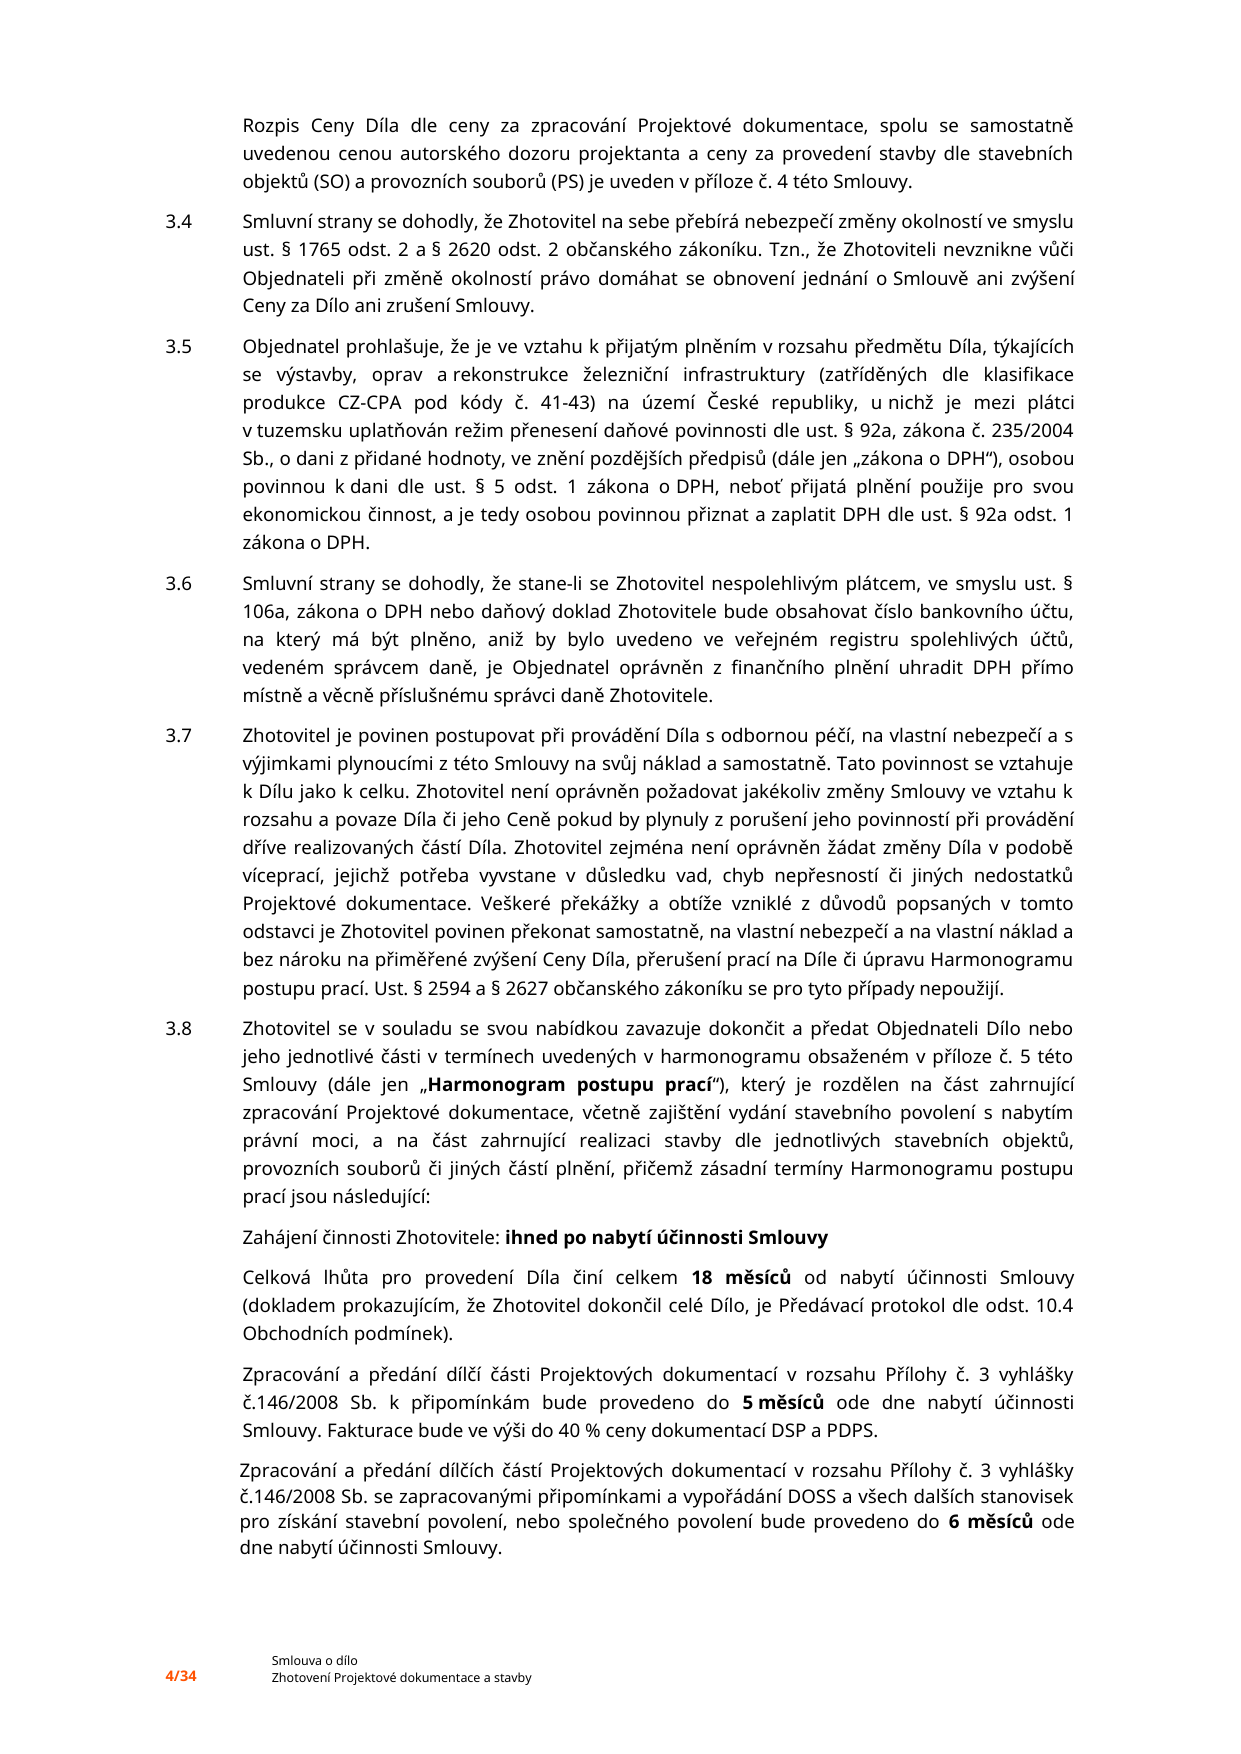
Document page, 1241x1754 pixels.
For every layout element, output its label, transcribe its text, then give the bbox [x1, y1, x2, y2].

text Rozpis Ceny Díla dle ceny za zpracování Projektové dokumentace, spolu se samostatně uvedenou cenou autorského dozoru projektanta a ceny za provedení stavby dle stavebních objektů (SO) a provozních souborů (PS) je uveden v příloze č. 4 této Smlouvy. [242, 112, 1075, 194]
text Zahájení činnosti Zhotovitele: ihned po nabytí účinnosti Smlouvy [242, 1224, 1075, 1249]
text Zhotovitel se v souladu se svou nabídkou zavazuje dokončit a předat Objednateli Dílo nebo jeho jednotlivé části v termínech uvedených v harmonogramu obsaženém v příloze č. 5 této Smlouvy (dále jen „Harmonogram postupu prací“), který je rozdělen na část zahrnující zpracování Projektové dokumentace, včetně zajištění vydání stavebního povolení s nabytím právní moci, a na část zahrnující realizaci stavby dle jednotlivých stavebních objektů, provozních souborů či jiných částí plnění, přičemž zásadní termíny Harmonogramu postupu prací jsou následující: [165, 1015, 1075, 1209]
text Smluvní strany se dohodly, že stane-li se Zhotovitel nespolehlivým plátcem, ve smyslu ust. § 106a, zákona o DPH nebo daňový doklad Zhotovitele bude obsahovat číslo bankovního účtu, na který má být plněno, aniž by bylo uvedeno ve veřejném registru spolehlivých účtů, vedeném správcem daně, je Objednatel oprávněn z finančního plnění uhradit DPH přímo místně a věcně příslušnému správci daně Zhotovitele. [165, 570, 1075, 708]
text Celková lhůta pro provedení Díla činí celkem 18 měsíců od nabytí účinnosti Smlouvy (dokladem prokazujícím, že Zhotovitel dokončil celé Dílo, je Předávací protokol dle odst. 10.4 Obchodních podmínek). [242, 1264, 1075, 1346]
text Objednatel prohlašuje, že je ve vztahu k přijatým plněním v rozsahu předmětu Díla, týkajících se výstavby, oprav a rekonstrukce železniční infrastruktury (zatříděných dle klasifikace produkce CZ-CPA pod kódy č. 41-43) na území České republiky, u nichž je mezi plátci v tuzemsku uplatňován režim přenesení daňové povinnosti dle ust. § 92a, zákona č. 235/2004 Sb., o dani z přidané hodnoty, ve znění pozdějších předpisů (dále jen „zákona o DPH“), osobou povinnou k dani dle ust. § 5 odst. 1 zákona o DPH, neboť přijatá plnění použije pro svou ekonomickou činnost, a je tedy osobou povinnou přiznat a zaplatit DPH dle ust. § 92a odst. 1 zákona o DPH. [165, 333, 1075, 555]
text Zpracování a předání dílčí části Projektových dokumentací v rozsahu Přílohy č. 3 vyhlášky č.146/2008 Sb. k připomínkám bude provedeno do 5 měsíců ode dne nabytí účinnosti Smlouvy. Fakturace bude ve výši do 40 % ceny dokumentací DSP a PDPS. [242, 1361, 1075, 1443]
text Zhotovitel je povinen postupovat při provádění Díla s odbornou péčí, na vlastní nebezpečí a s výjimkami plynoucími z této Smlouvy na svůj náklad a samostatně. Tato povinnost se vztahuje k Dílu jako k celku. Zhotovitel není oprávněn požadovat jakékoliv změny Smlouvy ve vztahu k rozsahu a povaze Díla či jeho Ceně pokud by plynuly z porušení jeho povinností při provádění dříve realizovaných částí Díla. Zhotovitel zejména není oprávněn žádat změny Díla v podobě víceprací, jejichž potřeba vyvstane v důsledku vad, chyb nepřesností či jiných nedostatků Projektové dokumentace. Veškeré překážky a obtíže vzniklé z důvodů popsaných v tomto odstavci je Zhotovitel povinen překonat samostatně, na vlastní nebezpečí a na vlastní náklad a bez nároku na přiměřené zvýšení Ceny Díla, přerušení prací na Díle či úpravu Harmonogramu postupu prací. Ust. § 2594 a § 2627 občanského zákoníku se pro tyto případy nepoužijí. [165, 723, 1075, 1000]
text Zpracování a předání dílčích částí Projektových dokumentací v rozsahu Přílohy č. 3 vyhlášky č.146/2008 Sb. se zapracovanými připomínkami a vypořádání DOSS a všech dalších stanovisek pro získání stavební povolení, nebo společného povolení bude provedeno do 6 měsíců ode dne nabytí účinnosti Smlouvy. [239, 1458, 1075, 1560]
text Smluvní strany se dohodly, že Zhotovitel na sebe přebírá nebezpečí změny okolností ve smyslu ust. § 1765 odst. 2 a § 2620 odst. 2 občanského zákoníku. Tzn., že Zhotoviteli nevznikne vůči Objednateli při změně okolností právo domáhat se obnovení jednání o Smlouvě ani zvýšení Ceny za Dílo ani zrušení Smlouvy. [165, 209, 1075, 318]
